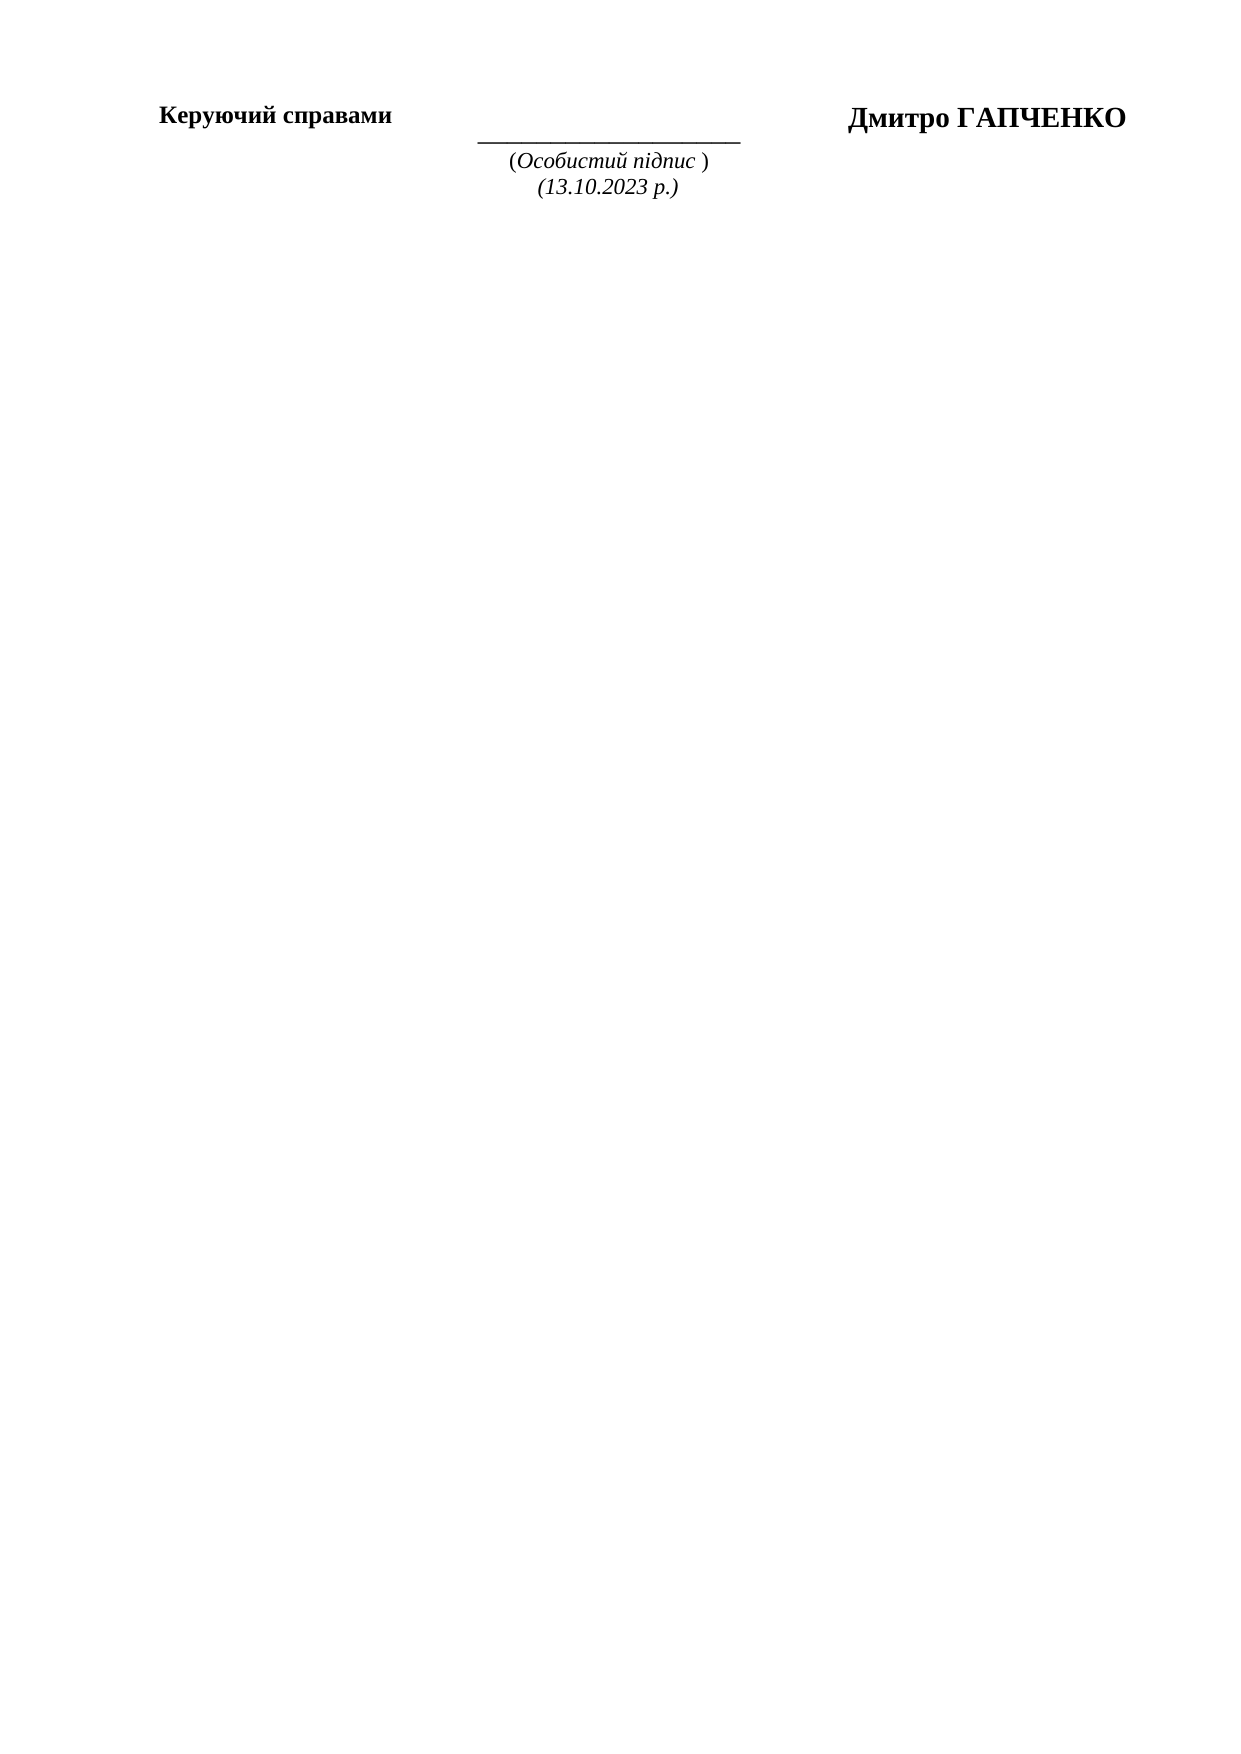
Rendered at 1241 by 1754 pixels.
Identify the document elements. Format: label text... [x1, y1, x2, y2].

table_cell Дмитро ГАПЧЕНКО [771, 100, 1151, 251]
table_cell Керуючий справами [148, 100, 447, 251]
table_cell __________________ (Особистий підпис ) (13.10.2023 р.) [447, 100, 771, 251]
